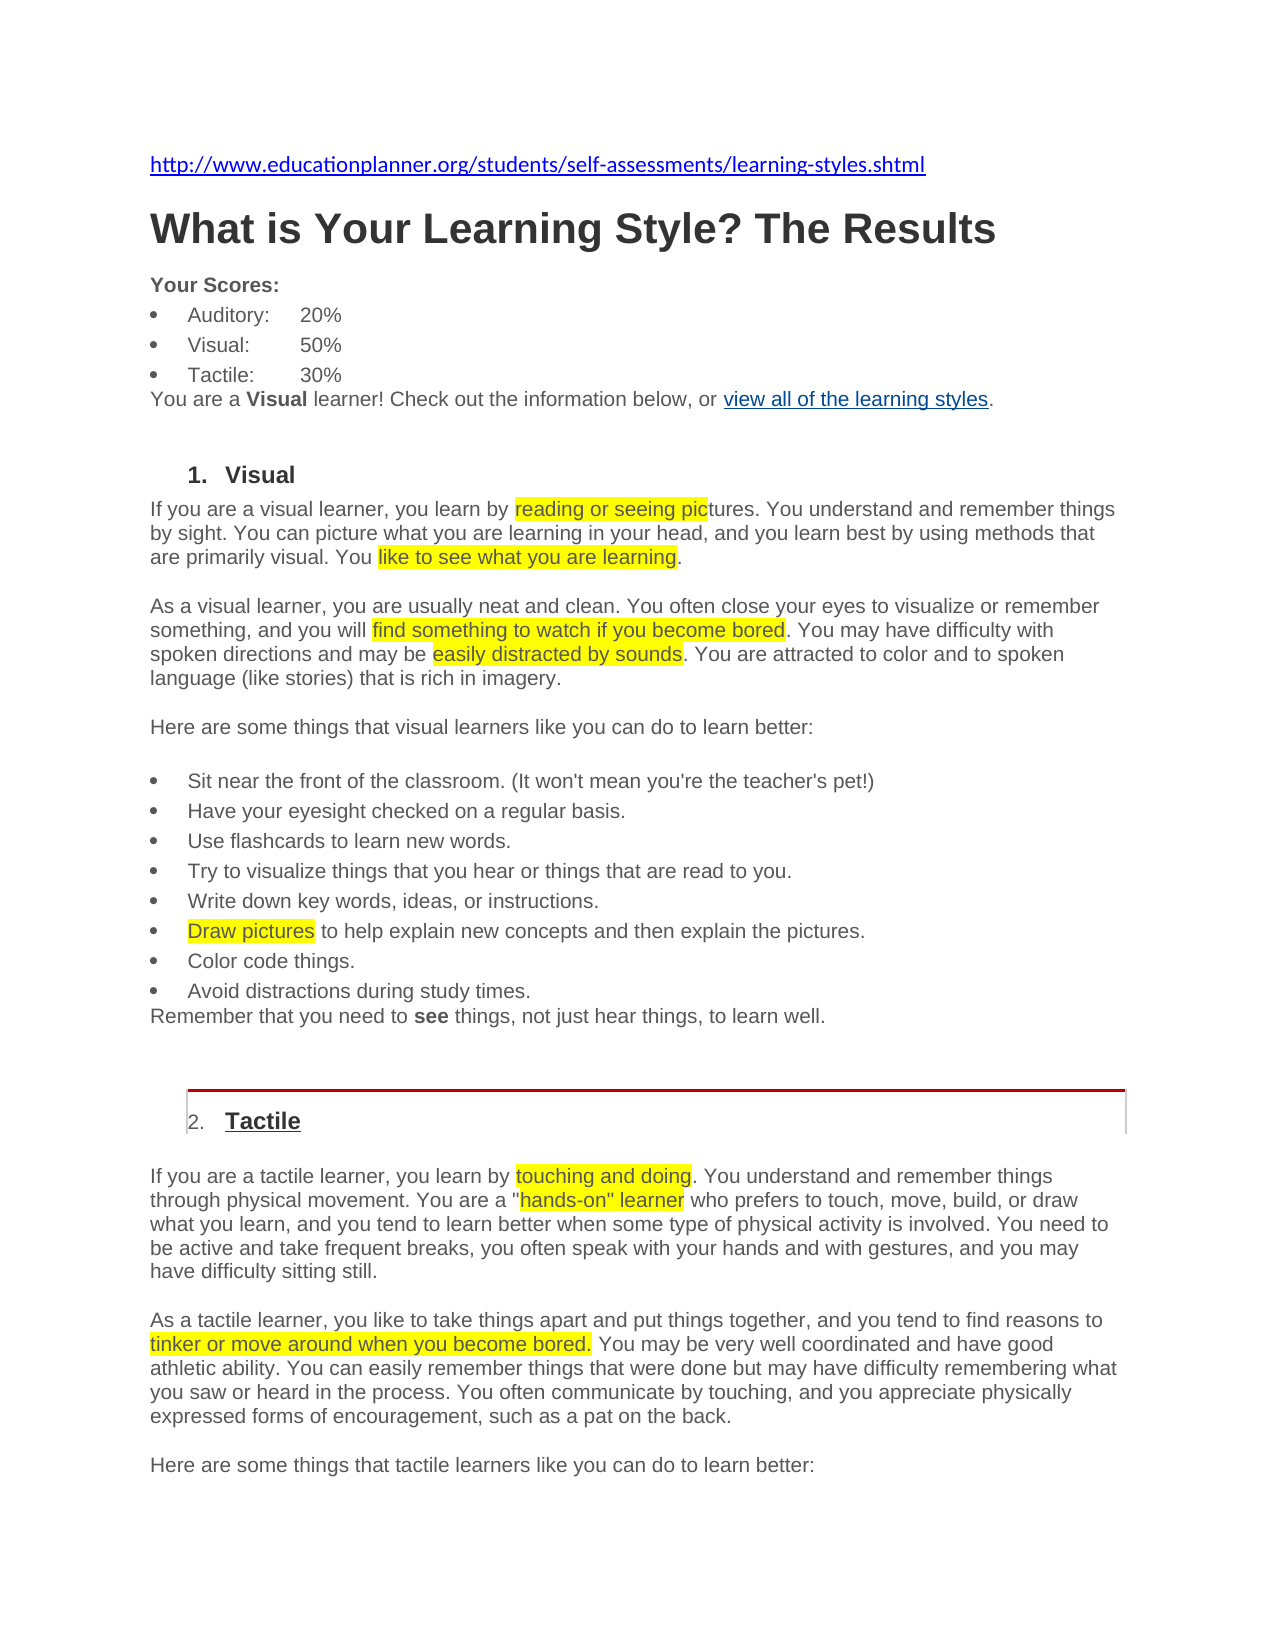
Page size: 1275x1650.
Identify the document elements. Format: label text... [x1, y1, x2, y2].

text You are a Visual learner! Check out the information below, or view all of the learning styles. [150, 387, 1125, 411]
list Tactile [188, 1092, 1125, 1134]
text If you are a visual learner, you learn by reading or seeing pictures. You understand and remember things by sight. You can picture what you are learning in your head, and you learn best by using methods that are primarily visual. You like to see what you are learning. [150, 497, 1125, 569]
list Visual: 50% [150, 327, 1125, 357]
list Tactile: 30% [150, 357, 1125, 387]
text As a visual learner, you are usually neat and clean. You often close your eyes to visualize or remember something, and you will find something to watch if you become bored. You may have difficulty with spoken directions and may be easily distracted by sounds. You are attracted to color and to spoken language (like stories) that is rich in imagery. [150, 594, 1125, 689]
text http://www.educationplanner.org/students/self-assessments/learning-styles.shtml [150, 150, 1125, 178]
list Use flashcards to learn new words. [150, 823, 1125, 853]
text If you are a tactile learner, you learn by touching and doing. You understand and remember things through physical movement. You are a "hands-on" learner who prefers to touch, move, build, or draw what you learn, and you tend to learn better when some type of physical activity is involved. You need to be active and take frequent breaks, you often speak with your hands and with gestures, and you may have difficulty sitting still. [150, 1163, 1125, 1283]
text Here are some things that visual learners like you can do to learn better: [150, 714, 1125, 738]
list Sit near the front of the classroom. (It won't mean you're the teacher's pet!) [150, 763, 1125, 793]
list Have your eyesight checked on a regular basis. [150, 793, 1125, 823]
list Visual [187, 461, 1125, 488]
list Avoid distractions during study times. [150, 973, 1125, 1003]
list Try to visualize things that you hear or things that are read to you. [150, 853, 1125, 883]
list Color code things. [150, 943, 1125, 973]
list Write down key words, ideas, or instructions. [150, 883, 1125, 913]
list Auditory: 20% [150, 297, 1125, 327]
text Remember that you need to see things, not just hear things, to learn well. [150, 1003, 1125, 1027]
text Here are some things that tactile learners like you can do to learn better: [150, 1453, 1125, 1477]
text As a tactile learner, you like to take things apart and put things together, and you tend to find reasons to tinker or move around when you become bored. You may be very well coordinated and have good athletic ability. You can easily remember things that were done but may have difficulty remembering what you saw or heard in the process. You often communicate by touching, and you appreciate physically expressed forms of encouragement, such as a pat on the back. [150, 1308, 1125, 1428]
text What is Your Learning Style? The Results [150, 203, 1125, 252]
list Draw pictures to help explain new concepts and then explain the pictures. [150, 913, 1125, 943]
text Your Scores: [150, 273, 1125, 297]
